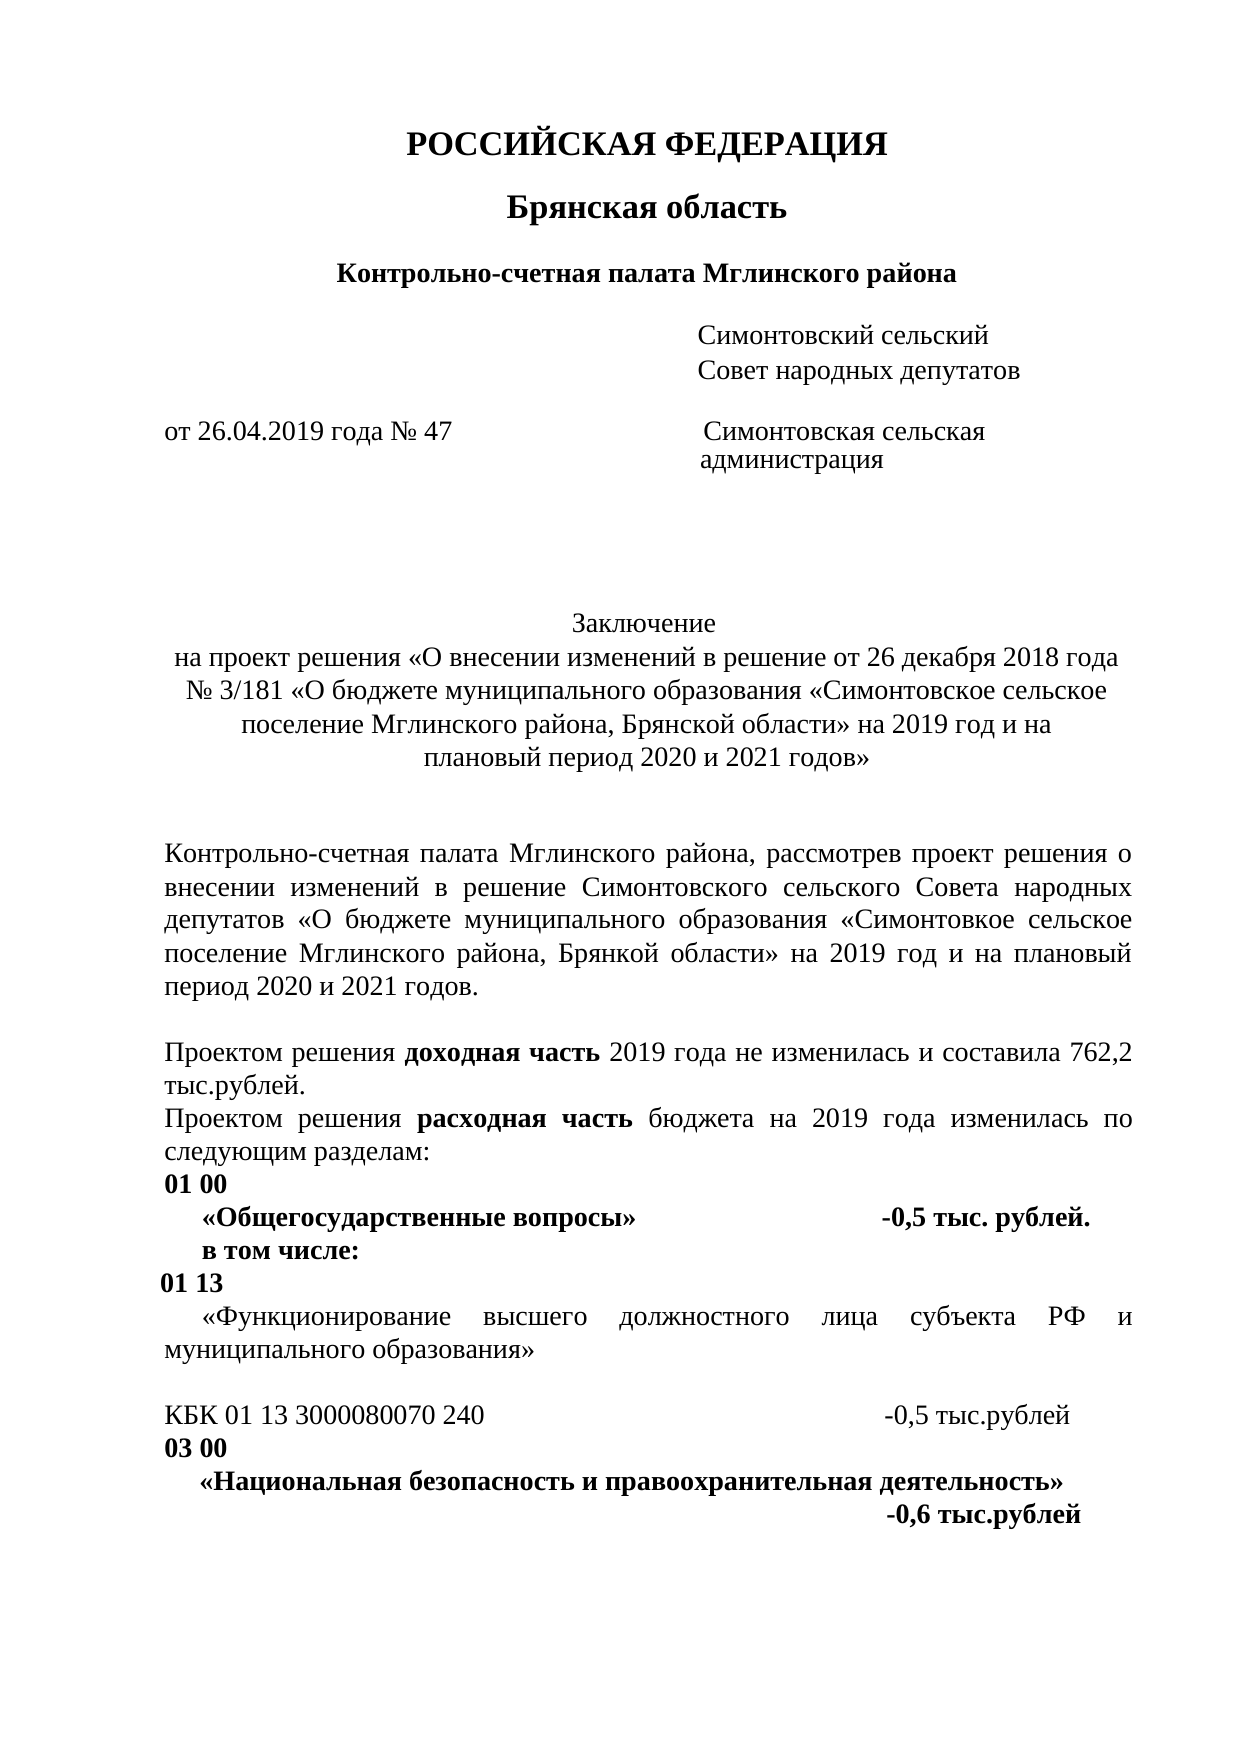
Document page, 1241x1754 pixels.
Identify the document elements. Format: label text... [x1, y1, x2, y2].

text от года № 47 Симонтовская сельская [164, 418, 1138, 446]
text «Функционирование высшего должностного лица субъекта РФ и муниципального образования» [164, 1299, 1134, 1365]
text КБК 01 13 3000080070 240 -0,5 тыс.рублей [164, 1398, 1134, 1431]
text Заключение [160, 606, 1127, 639]
text в том числе: [164, 1233, 1138, 1266]
text на проект решения «О внесении изменений в решение от № 3/181 «О бюджете муниципального образования «Симонтовское сельское поселение Мглинского района, Брянской области» на 2019 год и на [160, 639, 1134, 740]
text -0,6 тыс.рублей [164, 1497, 1134, 1530]
text 03 00 [164, 1431, 1134, 1464]
text плановый период 2020 и 2021 годов» [160, 740, 1134, 774]
text РОССИЙСКАЯ ФЕДЕРАЦИЯ [160, 126, 1134, 163]
text администрация [160, 446, 1138, 474]
text 01 13 [160, 1266, 1138, 1299]
text Проектом решения доходная часть 2019 года не изменилась и составила 762,2 тыс.рублей. [164, 1035, 1134, 1101]
text Контрольно-счетная палата Мглинского района, рассмотрев проект решения о внесении изменений в решение Симонтовского сельского Совета народных депутатов «О бюджете муниципального образования «Симонтовкое сельское поселение Мглинского района, Брянкой области» на 2019 год и на плановый период 2020 и 2021 годов. [164, 837, 1134, 1002]
text Брянская область [160, 189, 1134, 226]
text Проектом решения расходная часть бюджета на 2019 года изменилась по следующим разделам: [164, 1101, 1134, 1167]
text Контрольно-счетная палата Мглинского района [160, 253, 1134, 289]
text «Национальная безопасность и правоохранительная деятельность» [164, 1464, 1134, 1497]
text Симонтовский сельский Совет народных депутатов [697, 316, 1034, 387]
text «Общегосударственные вопросы» -0,5 тыс. рублей. [164, 1200, 1138, 1233]
text 01 00 [164, 1167, 1134, 1200]
